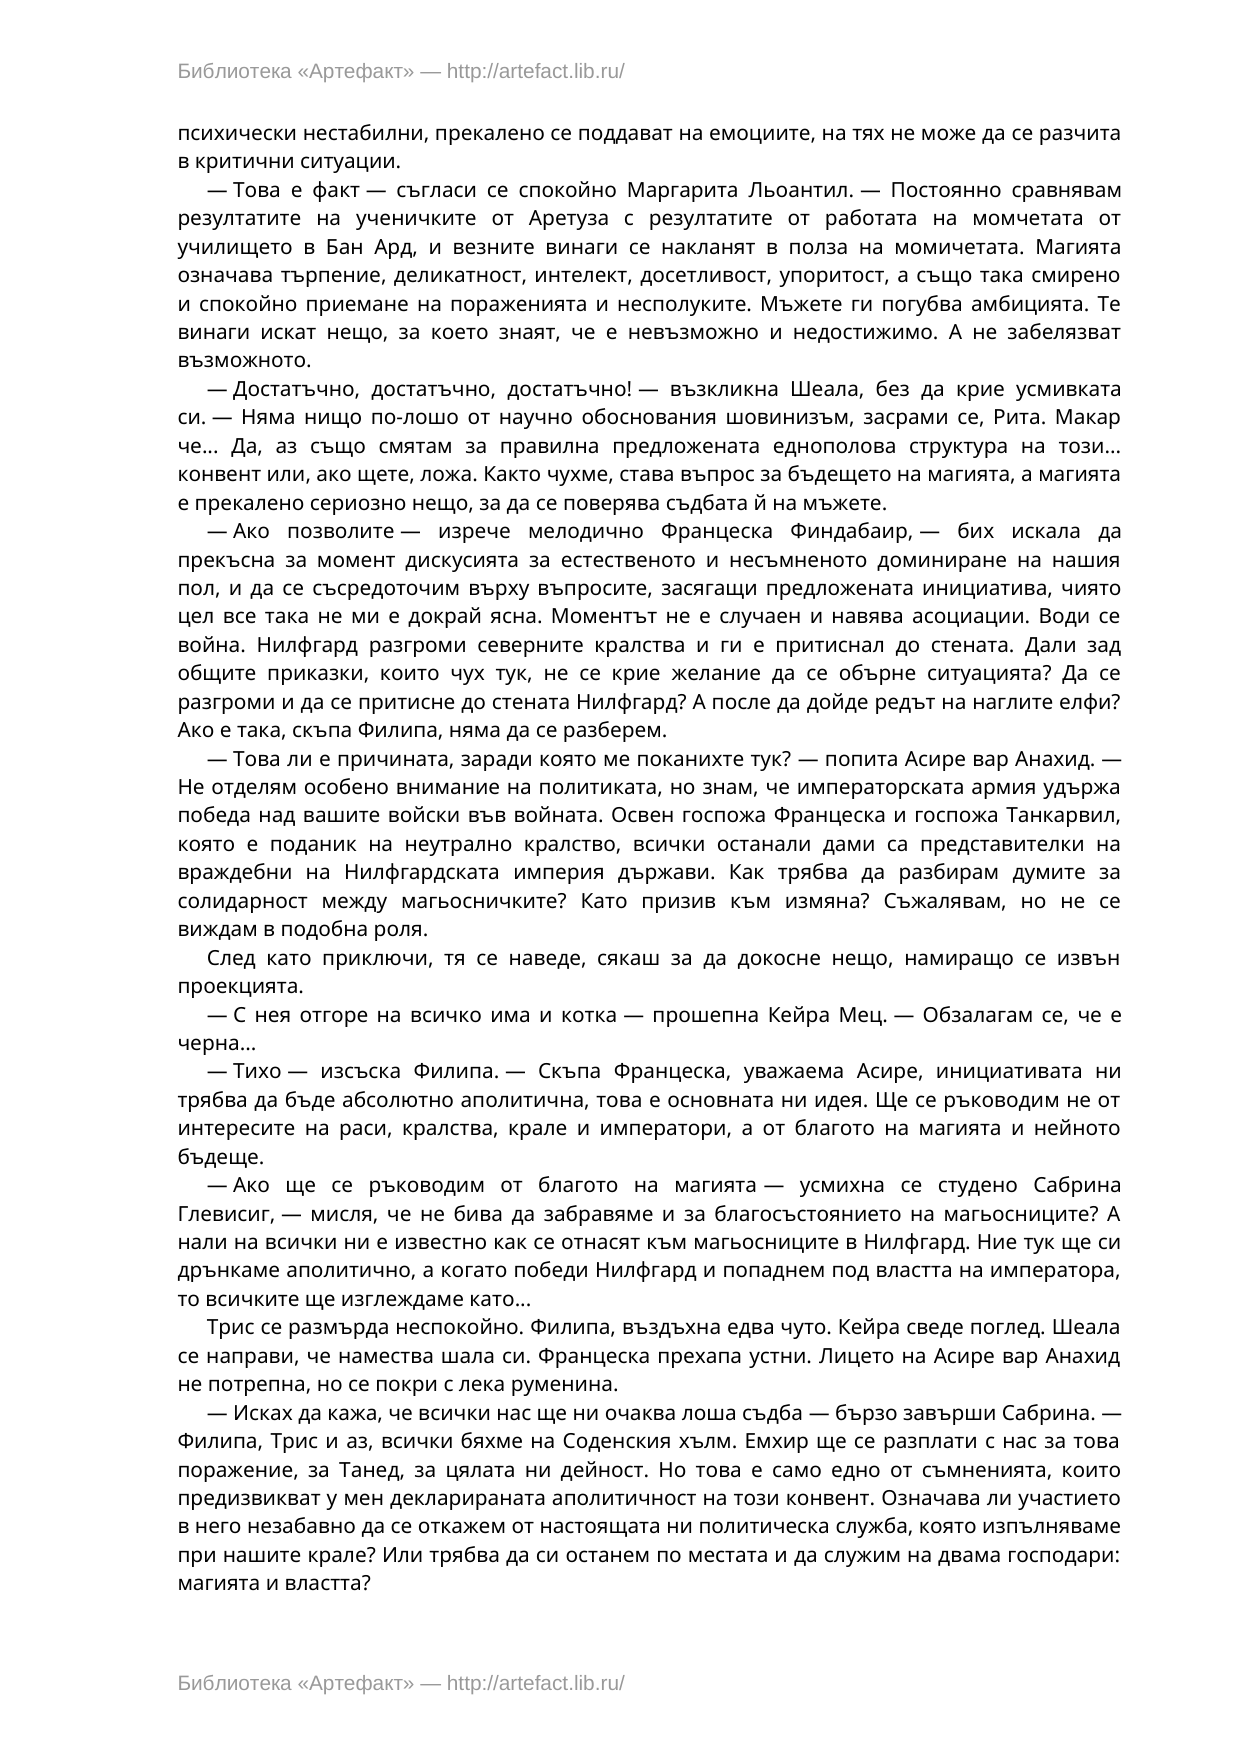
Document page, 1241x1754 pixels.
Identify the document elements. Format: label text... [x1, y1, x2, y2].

text — Ако ще се ръководим от благото на магията — усмихна се студено Сабрина Глевисиг, — мисля, че не бива да забравяме и за благосъстоянието на магьосниците? А нали на всички ни е известно как се отнасят към магьосниците в Нилфгард. Ние тук ще си дрънкаме аполитично, а когато победи Нилфгард и попаднем под властта на императора, то всичките ще изглеждаме като... [177, 1170, 1122, 1312]
text — Достатъчно, достатъчно, достатъчно! — възкликна Шеала, без да крие усмивката си. — Няма нищо по-лошо от научно обоснования шовинизъм, засрами се, Рита. Макар че... Да, аз също смятам за правилна предложената еднополова структура на този... конвент или, ако щете, ложа. Както чухме, става въпрос за бъдещето на магията, а магията е прекалено сериозно нещо, за да се поверява съдбата й на мъжете. [177, 374, 1122, 516]
text Трис се размърда неспокойно. Филипа, въздъхна едва чуто. Кейра сведе поглед. Шеала се направи, че намества шала си. Францеска прехапа устни. Лицето на Асире вар Анахид не потрепна, но се покри с лека руменина. [177, 1312, 1122, 1398]
text — Това е факт — съгласи се спокойно Маргарита Льоантил. — Постоянно сравнявам резултатите на ученичките от Аретуза с резултатите от работата на момчетата от училището в Бан Ард, и везните винаги се накланят в полза на момичетата. Магията означава търпение, деликатност, интелект, досетливост, упоритост, а също така смирено и спокойно приемане на пораженията и несполуките. Мъжете ги погубва амбицията. Те винаги искат нещо, за което знаят, че е невъзможно и недостижимо. А не забелязват възможното. [177, 175, 1122, 374]
text — С нея отгоре на всичко има и котка — прошепна Кейра Мец. — Обзалагам се, че е черна... [177, 1000, 1122, 1057]
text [177, 118, 1122, 175]
text — Тихо — изсъска Филипа. — Скъпа Францеска, уважаема Асире, инициативата ни трябва да бъде абсолютно аполитична, това е основната ни идея. Ще се ръководим не от интересите на раси, кралства, крале и императори, а от благото на магията и нейното бъдеще. [177, 1057, 1122, 1170]
text — Ако позволите — изрече мелодично Францеска Финдабаир, — бих искала да прекъсна за момент дискусията за естественото и несъмненото доминиране на нашия пол, и да се съсредоточим върху въпросите, засягащи предложената инициатива, чиято цел все така не ми е докрай ясна. Моментът не е случаен и навява асоциации. Води се война. Нилфгард разгроми северните кралства и ги е притиснал до стената. Дали зад общите приказки, които чух тук, не се крие желание да се обърне ситуацията? Да се разгроми и да се притисне до стената Нилфгард? А после да дойде редът на наглите елфи? Ако е така, скъпа Филипа, няма да се разберем. [177, 516, 1122, 744]
text След като приключи, тя се наведе, сякаш за да докосне нещо, намиращо се извън проекцията. [177, 943, 1122, 1000]
text — Това ли е причината, заради която ме поканихте тук? — попита Асире вар Анахид. — Не отделям особено внимание на политиката, но знам, че императорската армия удържа победа над вашите войски във войната. Освен госпожа Францеска и госпожа Танкарвил, която е поданик на неутрално кралство, всички останали дами са представителки на враждебни на Нилфгардската империя държави. Как трябва да разбирам думите за солидарност между магьосничките? Като призив към измяна? Съжалявам, но не се виждам в подобна роля. [177, 744, 1122, 943]
text — Исках да кажа, че всички нас ще ни очаква лоша съдба — бързо завърши Сабрина. — Филипа, Трис и аз, всички бяхме на Соденския хълм. Емхир ще се разплати с нас за това поражение, за Танед, за цялата ни дейност. Но това е само едно от съмненията, които предизвикват у мен декларираната аполитичност на този конвент. Означава ли участието в него незабавно да се откажем от настоящата ни политическа служба, която изпълняваме при нашите крале? Или трябва да си останем по местата и да служим на двама господари: магията и властта? [177, 1398, 1122, 1597]
